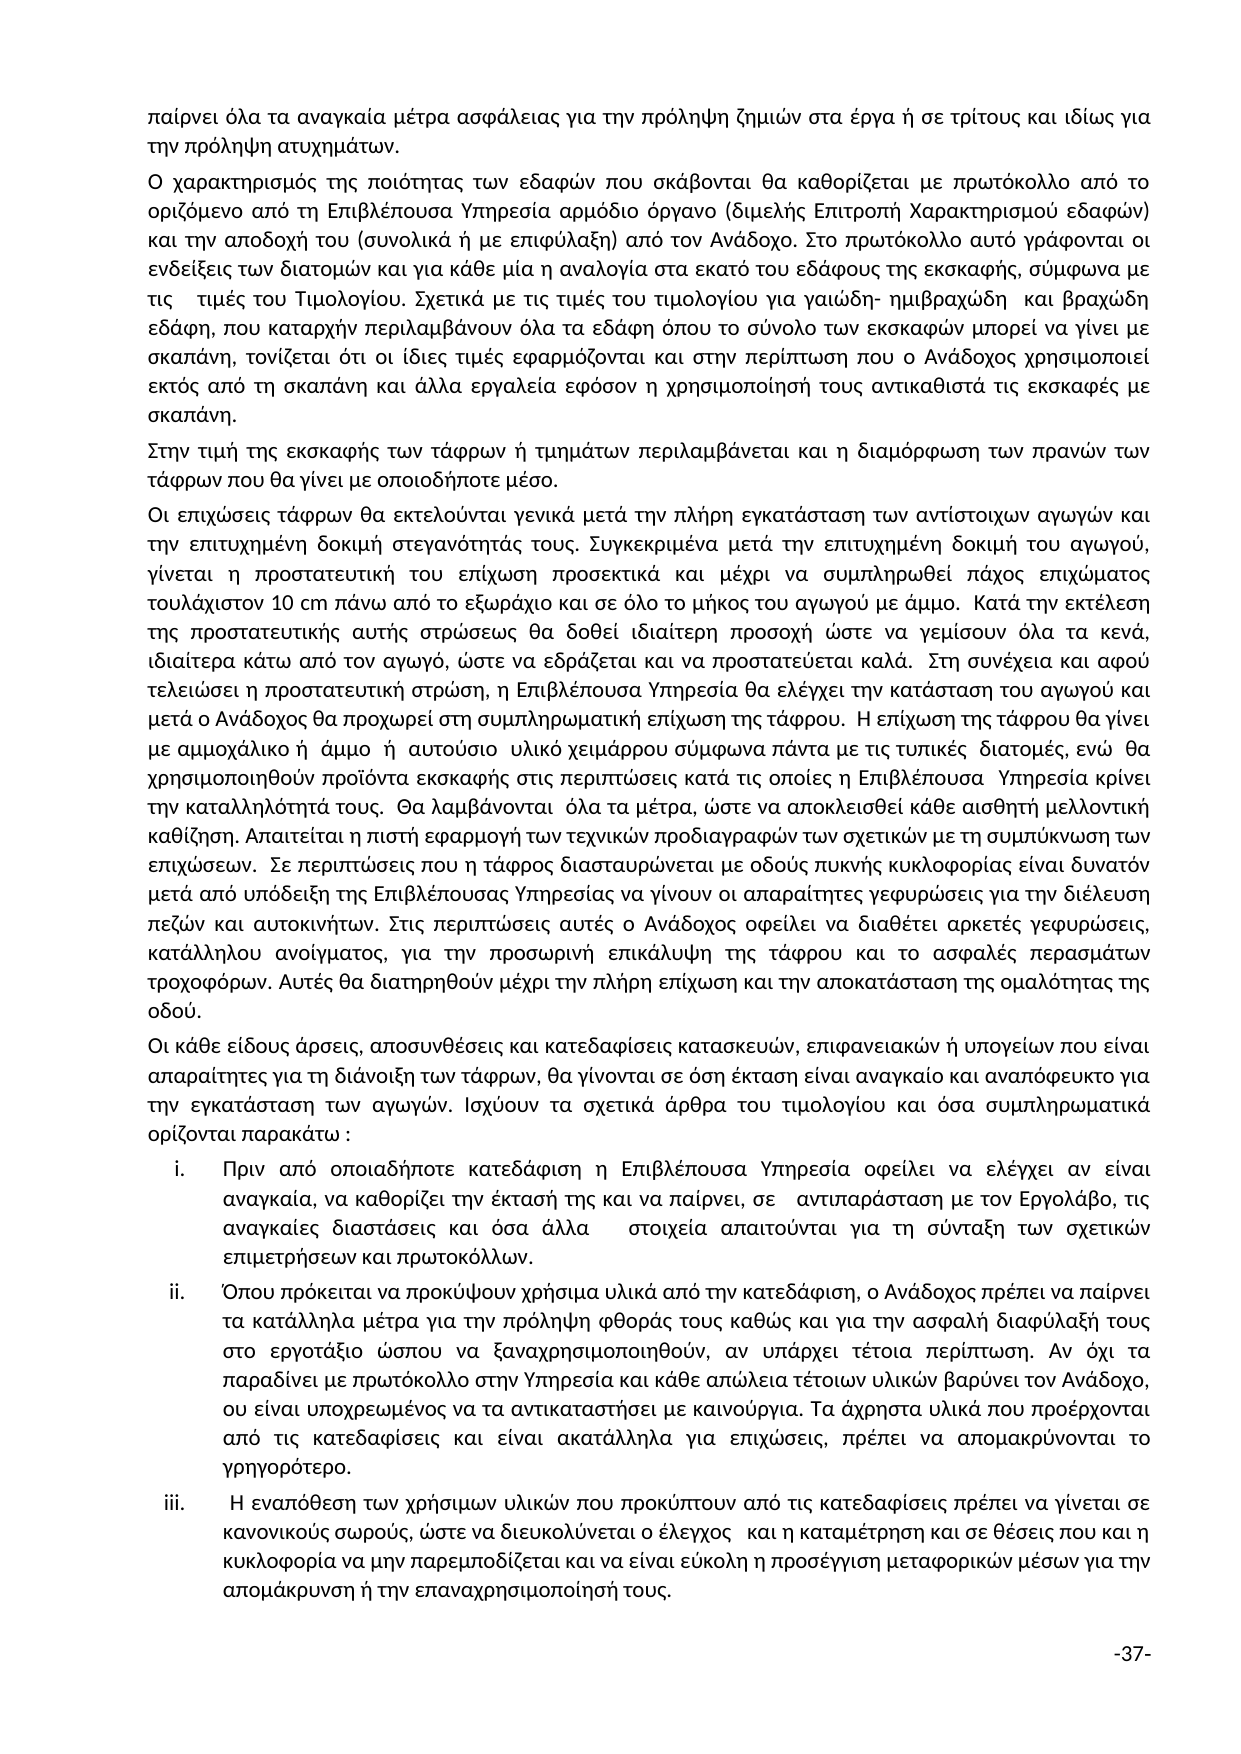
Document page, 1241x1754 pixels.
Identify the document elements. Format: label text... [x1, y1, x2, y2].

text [148, 101, 1152, 160]
text Στην τιμή της εκσκαφής των τάφρων ή τμημάτων περιλαμβάνεται και η διαμόρφωση των πρανών των τάφρων που θα γίνει με οποιοδήποτε μέσο. [148, 435, 1152, 493]
list Πριν από οποιαδήποτε κατεδάφιση η Επιβλέπουσα Υπηρεσία οφείλει να ελέγχει αν είναι αναγκαία, να καθορίζει την έκτασή της και να παίρνει, σε αντιπαράσταση με τον Εργολάβο, τις αναγκαίες διαστάσεις και όσα άλλα στοιχεία απαιτούνται για τη σύνταξη των σχετικών επιμετρήσεων και πρωτοκόλλων. [185, 1153, 1152, 1270]
text Ο χαρακτηρισμός της ποιότητας των εδαφών που σκάβονται θα καθορίζεται με πρωτόκολλο από το οριζόμενο από τη Επιβλέπουσα Υπηρεσία αρμόδιο όργανο (διμελής Επιτροπή Χαρακτηρισμού εδαφών) και την αποδοχή του (συνολικά ή με επιφύλαξη) από τον Ανάδοχο. Στο πρωτόκολλο αυτό γράφονται οι ενδείξεις των διατομών και για κάθε μία η αναλογία στα εκατό του εδάφους της εκσκαφής, σύμφωνα με τις τιμές του Τιμολογίου. Σχετικά με τις τιμές του τιμολογίου για γαιώδη- ημιβραχώδη και βραχώδη εδάφη, που καταρχήν περιλαμβάνουν όλα τα εδάφη όπου το σύνολο των εκσκαφών μπορεί να γίνει με σκαπάνη, τονίζεται ότι οι ίδιες τιμές εφαρμόζονται και στην περίπτωση που ο Ανάδοχος χρησιμοποιεί εκτός από τη σκαπάνη και άλλα εργαλεία εφόσον η χρησιμοποίησή τους αντικαθιστά τις εκσκαφές με σκαπάνη. [148, 166, 1152, 428]
text Οι κάθε είδους άρσεις, αποσυνθέσεις και κατεδαφίσεις κατασκευών, επιφανειακών ή υπογείων που είναι απαραίτητες για τη διάνοιξη των τάφρων, θα γίνονται σε όση έκταση είναι αναγκαίο και αναπόφευκτο για την εγκατάσταση των αγωγών. Ισχύουν τα σχετικά άρθρα του τιμολογίου και όσα συμπληρωματικά ορίζονται παρακάτω : [148, 1031, 1152, 1147]
list Όπου πρόκειται να προκύψουν χρήσιμα υλικά από την κατεδάφιση, ο Ανάδοχος πρέπει να παίρνει τα κατάλληλα μέτρα για την πρόληψη φθοράς τους καθώς και για την ασφαλή διαφύλαξή τους στο εργοτάξιο ώσπου να ξαναχρησιμοποιηθούν, αν υπάρχει τέτοια περίπτωση. Αν όχι τα παραδίνει με πρωτόκολλο στην Υπηρεσία και κάθε απώλεια τέτοιων υλικών βαρύνει τον Ανάδοχο, ου είναι υποχρεωμένος να τα αντικαταστήσει με καινούργια. Τα άχρηστα υλικά που προέρχονται από τις κατεδαφίσεις και είναι ακατάλληλα για επιχώσεις, πρέπει να απομακρύνονται το γρηγορότερο. [185, 1276, 1152, 1481]
list Η εναπόθεση των χρήσιμων υλικών που προκύπτουν από τις κατεδαφίσεις πρέπει να γίνεται σε κανονικούς σωρούς, ώστε να διευκολύνεται ο έλεγχος και η καταμέτρηση και σε θέσεις που και η κυκλοφορία να μην παρεμποδίζεται και να είναι εύκολη η προσέγγιση μεταφορικών μέσων για την απομάκρυνση ή την επαναχρησιμοποίησή τους. [185, 1487, 1152, 1603]
text Οι επιχώσεις τάφρων θα εκτελούνται γενικά μετά την πλήρη εγκατάσταση των αντίστοιχων αγωγών και την επιτυχημένη δοκιμή στεγανότητάς τους. Συγκεκριμένα μετά την επιτυχημένη δοκιμή του αγωγού, γίνεται η προστατευτική του επίχωση προσεκτικά και μέχρι να συμπληρωθεί πάχος επιχώματος τουλάχιστον 10 cm πάνω από το εξωράχιο και σε όλο το μήκος του αγωγού με άμμο. Κατά την εκτέλεση της προστατευτικής αυτής στρώσεως θα δοθεί ιδιαίτερη προσοχή ώστε να γεμίσουν όλα τα κενά, ιδιαίτερα κάτω από τον αγωγό, ώστε να εδράζεται και να προστατεύεται καλά. Στη συνέχεια και αφού τελειώσει η προστατευτική στρώση, η Επιβλέπουσα Υπηρεσία θα ελέγχει την κατάσταση του αγωγού και μετά ο Ανάδοχος θα προχωρεί στη συμπληρωματική επίχωση της τάφρου. Η επίχωση της τάφρου θα γίνει με αμμοχάλικο ή άμμο ή αυτούσιο υλικό χειμάρρου σύμφωνα πάντα με τις τυπικές διατομές, ενώ θα χρησιμοποιηθούν προϊόντα εκσκαφής στις περιπτώσεις κατά τις οποίες η Επιβλέπουσα Υπηρεσία κρίνει την καταλληλότητά τους. Θα λαμβάνονται όλα τα μέτρα, ώστε να αποκλεισθεί κάθε αισθητή μελλοντική καθίζηση. Απαιτείται η πιστή εφαρμογή των τεχνικών προδιαγραφών των σχετικών με τη συμπύκνωση των επιχώσεων. Σε περιπτώσεις που η τάφρος διασταυρώνεται με οδούς πυκνής κυκλοφορίας είναι δυνατόν μετά από υπόδειξη της Επιβλέπουσας Υπηρεσίας να γίνουν οι απαραίτητες γεφυρώσεις για την διέλευση πεζών και αυτοκινήτων. Στις περιπτώσεις αυτές ο Ανάδοχος οφείλει να διαθέτει αρκετές γεφυρώσεις, κατάλληλου ανοίγματος, για την προσωρινή επικάλυψη της τάφρου και το ασφαλές περασμάτων τροχοφόρων. Αυτές θα διατηρηθούν μέχρι την πλήρη επίχωση και την αποκατάσταση της ομαλότητας της οδού. [148, 499, 1152, 1024]
